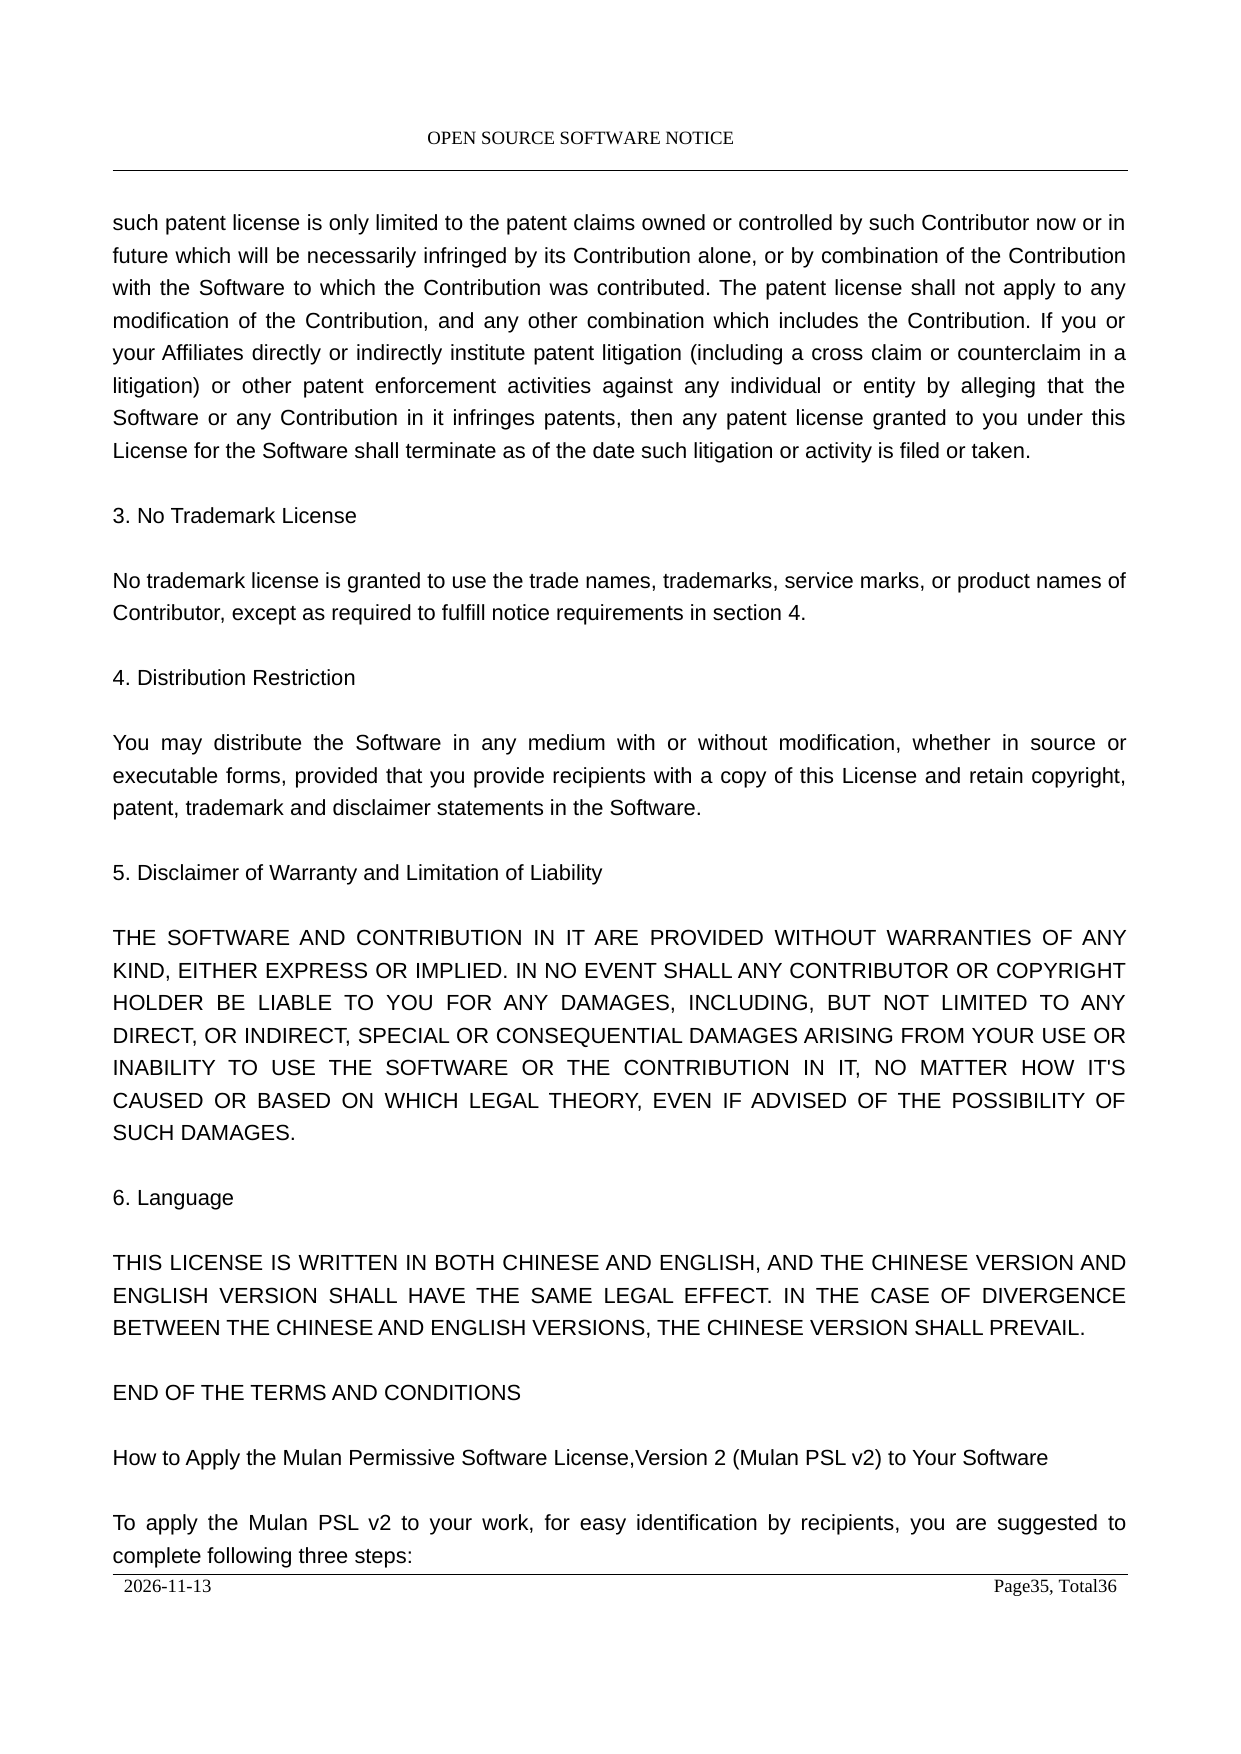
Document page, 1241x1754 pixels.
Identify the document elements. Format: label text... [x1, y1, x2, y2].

text END OF THE TERMS AND CONDITIONS [112, 1376, 1128, 1409]
text 6. Language [112, 1181, 1128, 1214]
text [112, 206, 1128, 466]
text 4. Distribution Restriction [112, 661, 1128, 694]
text To apply the Mulan PSL v2 to your work, for easy identification by recipients, you are suggested to complete following three steps: [112, 1506, 1128, 1571]
text How to Apply the Mulan Permissive Software License,Version 2 (Mulan PSL v2) to Your Software [112, 1441, 1128, 1474]
text 5. Disclaimer of Warranty and Limitation of Liability [112, 856, 1128, 889]
text No trademark license is granted to use the trade names, trademarks, service marks, or product names of Contributor, except as required to fulfill notice requirements in section 4. [112, 564, 1128, 629]
text 3. No Trademark License [112, 499, 1128, 531]
text THE SOFTWARE AND CONTRIBUTION IN IT ARE PROVIDED WITHOUT WARRANTIES OF ANY KIND, EITHER EXPRESS OR IMPLIED. IN NO EVENT SHALL ANY CONTRIBUTOR OR COPYRIGHT HOLDER BE LIABLE TO YOU FOR ANY DAMAGES, INCLUDING, BUT NOT LIMITED TO ANY DIRECT, OR INDIRECT, SPECIAL OR CONSEQUENTIAL DAMAGES ARISING FROM YOUR USE OR INABILITY TO USE THE SOFTWARE OR THE CONTRIBUTION IN IT, NO MATTER HOW IT'S CAUSED OR BASED ON WHICH LEGAL THEORY, EVEN IF ADVISED OF THE POSSIBILITY OF SUCH DAMAGES. [112, 921, 1128, 1149]
text THIS LICENSE IS WRITTEN IN BOTH CHINESE AND ENGLISH, AND THE CHINESE VERSION AND ENGLISH VERSION SHALL HAVE THE SAME LEGAL EFFECT. IN THE CASE OF DIVERGENCE BETWEEN THE CHINESE AND ENGLISH VERSIONS, THE CHINESE VERSION SHALL PREVAIL. [112, 1246, 1128, 1344]
text You may distribute the Software in any medium with or without modification, whether in source or executable forms, provided that you provide recipients with a copy of this License and retain copyright, patent, trademark and disclaimer statements in the Software. [112, 726, 1128, 824]
